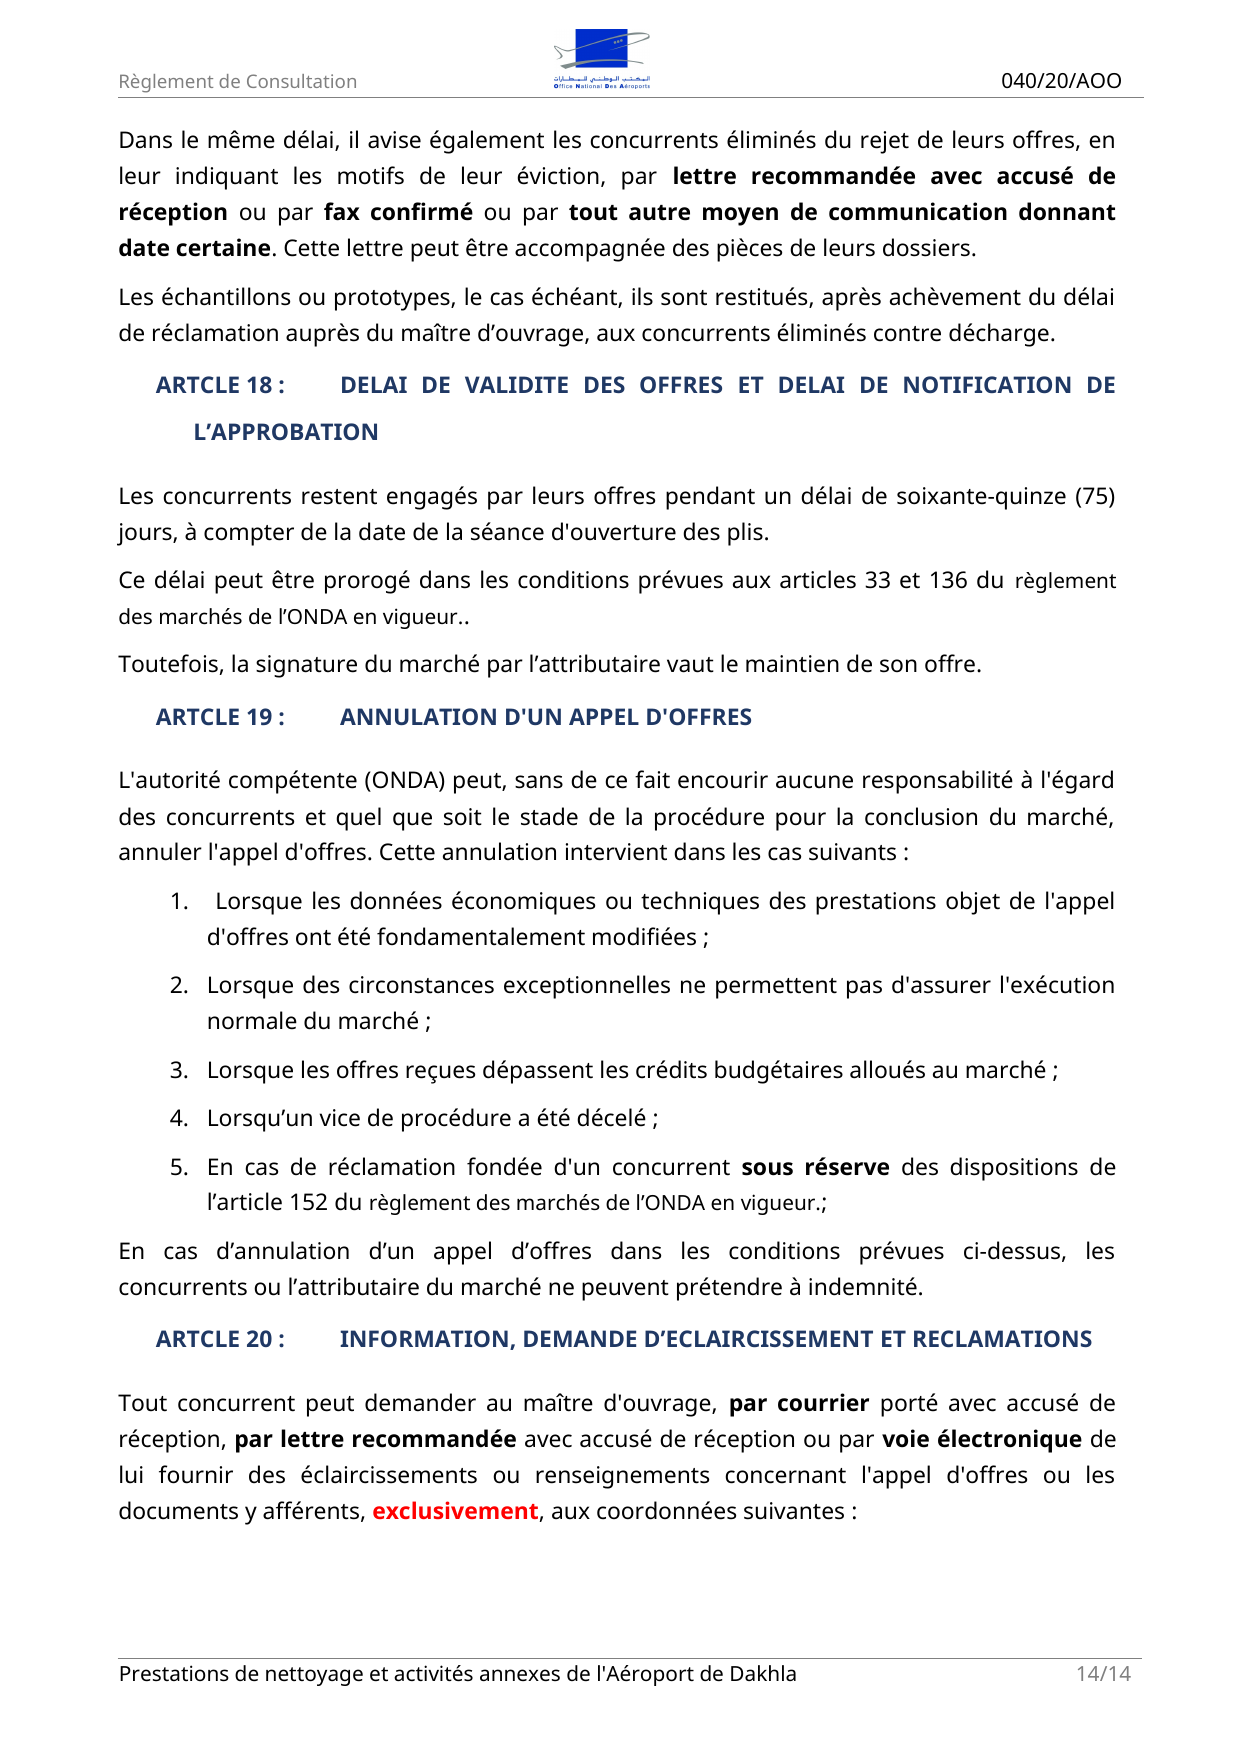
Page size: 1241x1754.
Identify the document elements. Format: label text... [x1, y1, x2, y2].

text Toutefois, la signature du marché par l’attributaire vaut le maintien de son offre. [118, 648, 1116, 679]
list DELAI DE VALIDITE DES OFFRES ET DELAI DE NOTIFICATION DE L’APPROBATION [156, 369, 1116, 447]
picture [554, 29, 650, 89]
text L'autorité compétente (ONDA) peut, sans de ce fait encourir aucune responsabilité à l'égard des concurrents et quel que soit le stade de la procédure pour la conclusion du marché, annuler l'appel d'offres. Cette annulation intervient dans les cas suivants : [118, 764, 1116, 868]
text Les échantillons ou prototypes, le cas échéant, ils sont restitués, après achèvement du délai de réclamation auprès du maître d’ouvrage, aux concurrents éliminés contre décharge. [118, 281, 1116, 348]
text En cas d’annulation d’un appel d’offres dans les conditions prévues ci-dessus, les concurrents ou l’attributaire du marché ne peuvent prétendre à indemnité. [118, 1235, 1116, 1302]
list Lorsque les offres reçues dépassent les crédits budgétaires alloués au marché ; [169, 1053, 1116, 1085]
list Lorsqu’un vice de procédure a été décelé ; [169, 1102, 1116, 1133]
text Ce délai peut être prorogé dans les conditions prévues aux articles 33 et 136 du . [118, 564, 1116, 631]
list Lorsque les données économiques ou techniques des prestations objet de l'appel d'offres ont été fondamentalement modifiées ; [169, 885, 1116, 952]
list INFORMATION, DEMANDE D’ECLAIRCISSEMENT ET RECLAMATIONS [156, 1323, 1116, 1354]
text Dans le même délai, il avise également les concurrents éliminés du rejet de leurs offres, en leur indiquant les motifs de leur éviction, par lettre recommandée avec accusé de réception ou par fax confirmé ou par tout autre moyen de communication donnant date certaine. Cette lettre peut être accompagnée des pièces de leurs dossiers. [118, 124, 1116, 263]
text Les concurrents restent engagés par leurs offres pendant un délai de soixante-quinze (75) jours, à compter de la date de la séance d'ouverture des plis. [118, 479, 1116, 547]
list En cas de réclamation fondée d'un concurrent sous réserve des dispositions de l’article 152 du ; [169, 1150, 1116, 1218]
text Tout concurrent peut demander au maître d'ouvrage, par courrier porté avec accusé de réception, par lettre recommandée avec accusé de réception ou par voie électronique de lui fournir des éclaircissements ou renseignements concernant l'appel d'offres ou les documents y afférents, exclusivement, aux coordonnées suivantes : [118, 1387, 1116, 1526]
list ANNULATION D'UN APPEL D'OFFRES [156, 701, 1116, 732]
list Lorsque des circonstances exceptionnelles ne permettent pas d'assurer l'exécution normale du marché ; [169, 969, 1116, 1036]
